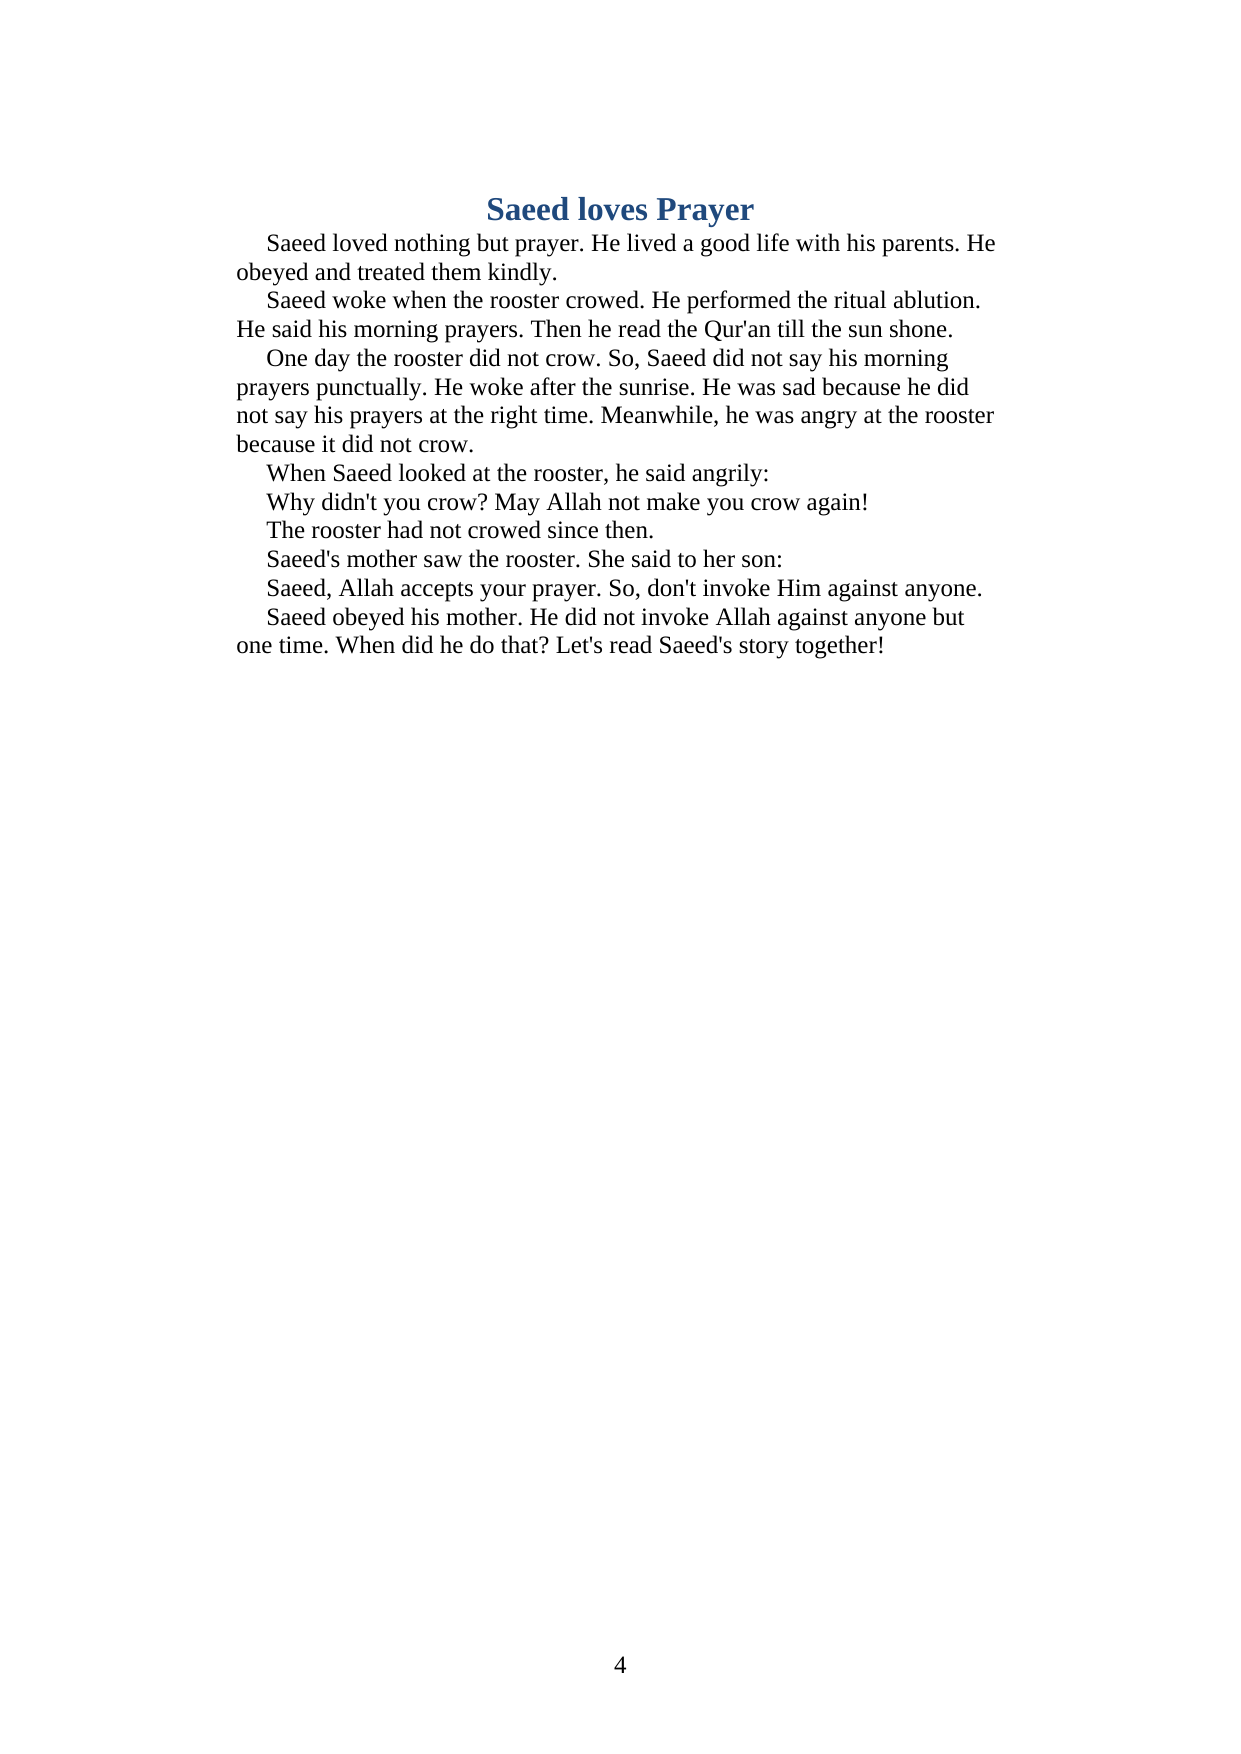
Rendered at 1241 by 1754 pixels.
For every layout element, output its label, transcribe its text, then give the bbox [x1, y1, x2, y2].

text The rooster had not crowed since then. [236, 516, 1004, 544]
text One day the rooster did not crow. So, Saeed did not say his morning prayers punctually. He woke after the sunrise. He was sad because he did not say his prayers at the right time. Meanwhile, he was angry at the rooster because it did not crow. [236, 343, 1004, 458]
text Saeed loved nothing but prayer. He lived a good life with his parents. He obeyed and treated them kindly. [236, 228, 1004, 286]
text Saeed obeyed his mother. He did not invoke Allah against anyone but one time. When did he do that? Let's read Saeed's story together! [236, 602, 1004, 659]
text When Saeed looked at the rooster, he said angrily: [236, 458, 1004, 487]
text Saeed's mother saw the rooster. She said to her son: [236, 544, 1004, 573]
text Why didn't you crow? May Allah not make you crow again! [236, 487, 1004, 516]
text Saeed woke when the rooster crowed. He performed the ritual ablution. He said his morning prayers. Then he read the Qur'an till the sun shone. [236, 286, 1004, 343]
text Saeed, Allah accepts your prayer. So, don't invoke Him against anyone. [236, 573, 1004, 602]
subtitle Saeed loves Prayer [236, 190, 1004, 228]
